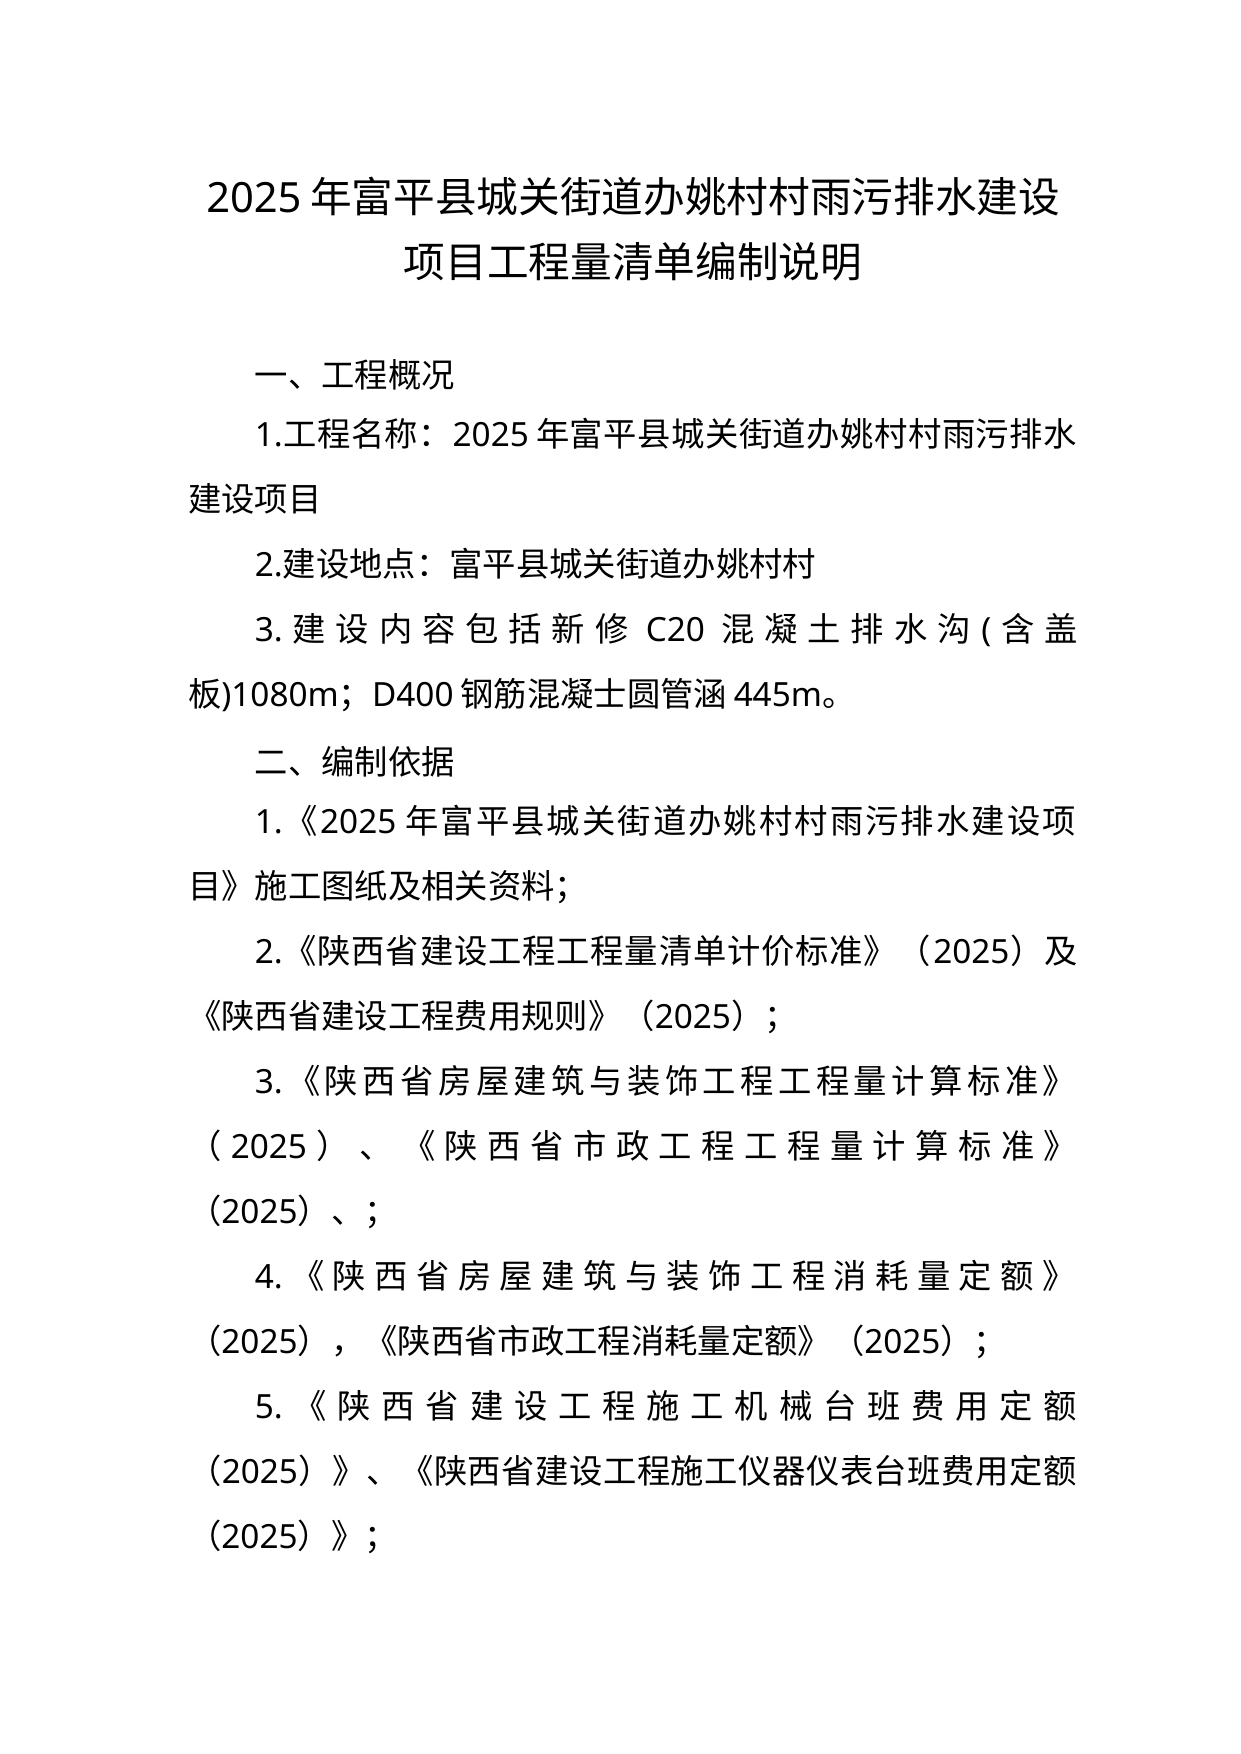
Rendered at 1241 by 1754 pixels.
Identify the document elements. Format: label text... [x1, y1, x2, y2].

text 2.建设地点：富平县城关街道办姚村村 [188, 529, 1078, 594]
text 2025年富平县城关街道办姚村村雨污排水建设项目工程量清单编制说明 [188, 162, 1078, 292]
text 1.《2025年富平县城关街道办姚村村雨污排水建设项目》施工图纸及相关资料； [188, 787, 1078, 917]
list 一、工程概况 [188, 337, 1078, 399]
text 二、编制依据 [188, 724, 1078, 787]
text 1.工程名称：2025年富平县城关街道办姚村村雨污排水建设项目 [188, 399, 1078, 529]
text 3.建设内容包括新修C20混凝土排水沟(含盖板)1080m；D400钢筋混凝士圆管涵445m。 [188, 594, 1078, 724]
text 4.《陕西省房屋建筑与装饰工程消耗量定额》（2025），《陕西省市政工程消耗量定额》（2025）； [188, 1242, 1078, 1372]
text 5.《陕西省建设工程施工机械台班费用定额（2025）》、《陕西省建设工程施工仪器仪表台班费用定额（2025）》； [188, 1372, 1078, 1567]
text 3.《陕西省房屋建筑与装饰工程工程量计算标准》（2025）、《陕西省市政工程工程量计算标准》（2025）、； [188, 1047, 1078, 1242]
text 2.《陕西省建设工程工程量清单计价标准》（2025）及《陕西省建设工程费用规则》（2025）； [188, 917, 1078, 1047]
